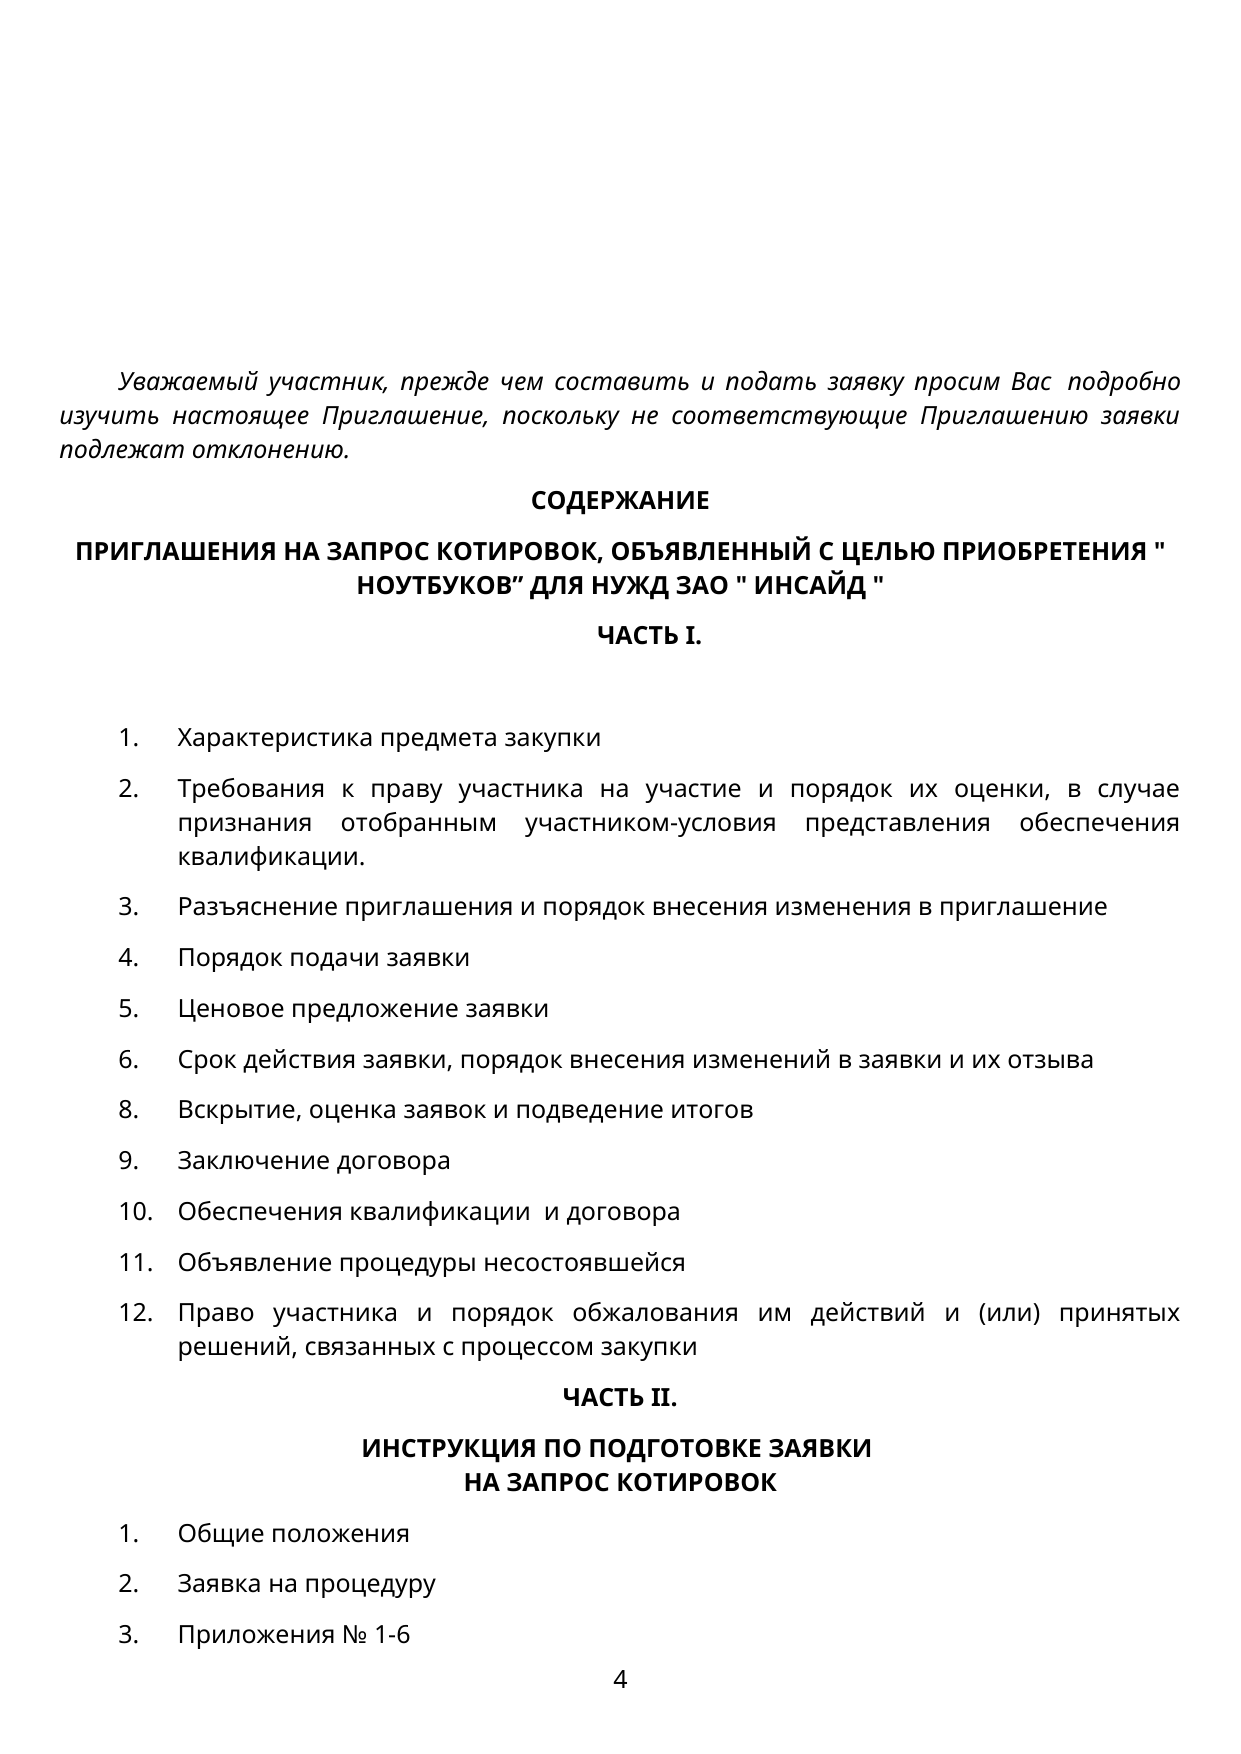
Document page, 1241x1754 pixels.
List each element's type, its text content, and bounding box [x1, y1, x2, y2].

text 9. Заключение договора [118, 1143, 1181, 1177]
text Уважаемый участник, прежде чем составить и подать заявку просим Вас подробно изучить настоящее Приглашение, поскольку не соответствующие Приглашению заявки подлежат отклонению. [59, 363, 1181, 466]
text 6. Срок действия заявки, порядок внесения изменений в заявки и их отзыва [118, 1041, 1181, 1075]
text 1. Общие положения [118, 1515, 1181, 1549]
text 10. Обеспечения квалификации и договора [118, 1193, 1181, 1227]
text 3. Разъяснение приглашения и порядок внесения изменения в приглашение [118, 889, 1181, 923]
text 2. Заявка на процедуру [118, 1566, 1181, 1600]
text ЧАСТЬ II. [59, 1380, 1181, 1414]
text ПРИГЛАШЕНИЯ НА ЗАПРОС КОТИРОВОК, ОБЪЯВЛЕННЫЙ С ЦЕЛЬЮ ПРИОБРЕТЕНИЯ " НОУТБУКОВ” ДЛЯ НУЖД ЗАО " ИНСАЙД " [59, 533, 1182, 601]
text 1. Характеристика предмета закупки [118, 719, 1181, 753]
text ИНСТРУКЦИЯ ПО ПОДГОТОВКЕ ЗАЯВКИ НА ЗАПРОС КОТИРОВОК [59, 1430, 1181, 1498]
text 4. Порядок подачи заявки [118, 940, 1181, 974]
text 12. Право участника и порядок обжалования им действий и (или) принятых решений, связанных с процессом закупки [118, 1295, 1181, 1363]
text 2. Требования к праву участника на участие и порядок их оценки, в случае признания отобранным участником-условия представления обеспечения квалификации. [118, 770, 1181, 872]
text СОДЕРЖАНИЕ [59, 482, 1181, 517]
text 8. Вскрытие, оценка заявок и подведение итогов [118, 1092, 1181, 1126]
text 5. Ценовое предложение заявки [118, 991, 1181, 1024]
text ЧАСТЬ I. [59, 618, 1181, 652]
text 3. Приложения № 1-6 [118, 1617, 1181, 1651]
text 11. Объявление процедуры несостоявшейся [118, 1244, 1181, 1278]
